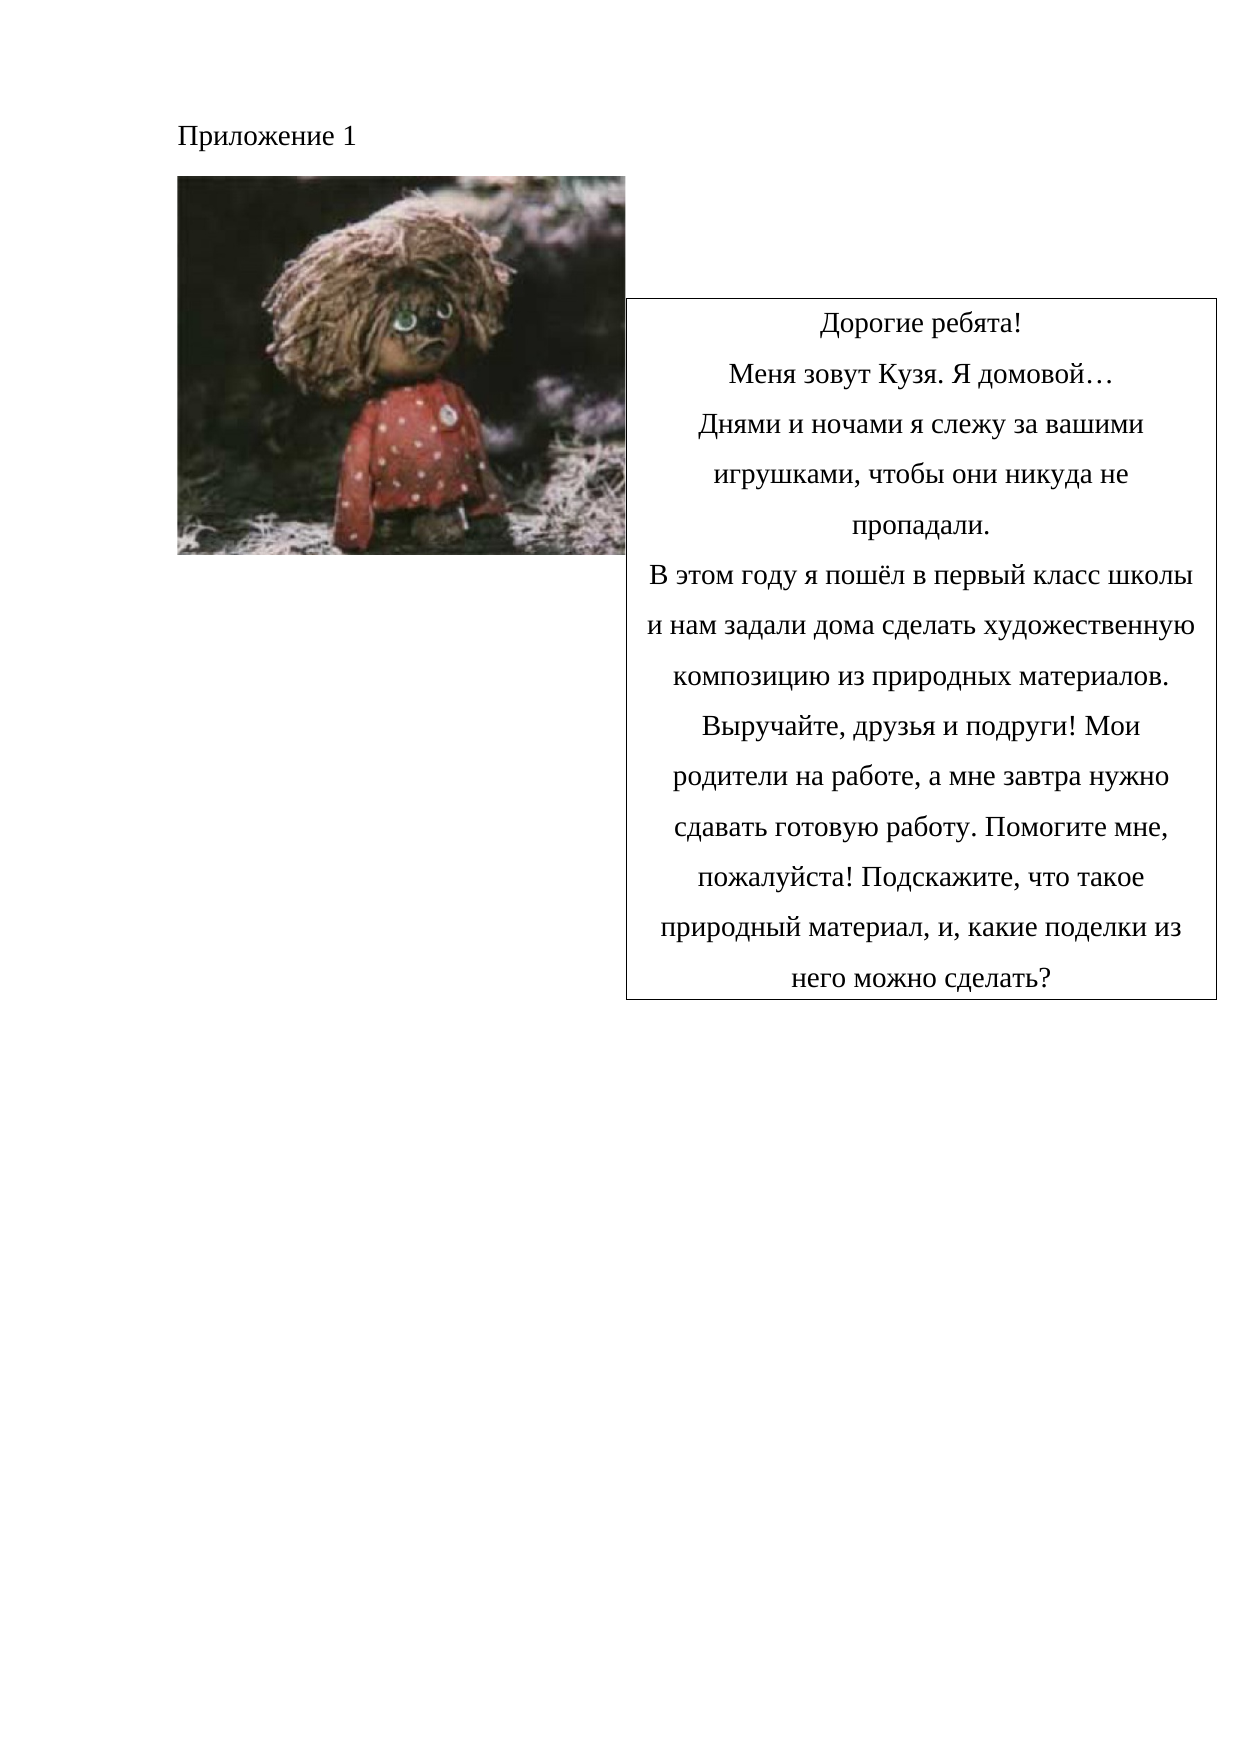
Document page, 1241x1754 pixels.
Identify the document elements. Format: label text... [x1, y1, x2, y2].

picture [177, 176, 626, 555]
text Приложение 1 [177, 118, 1152, 152]
